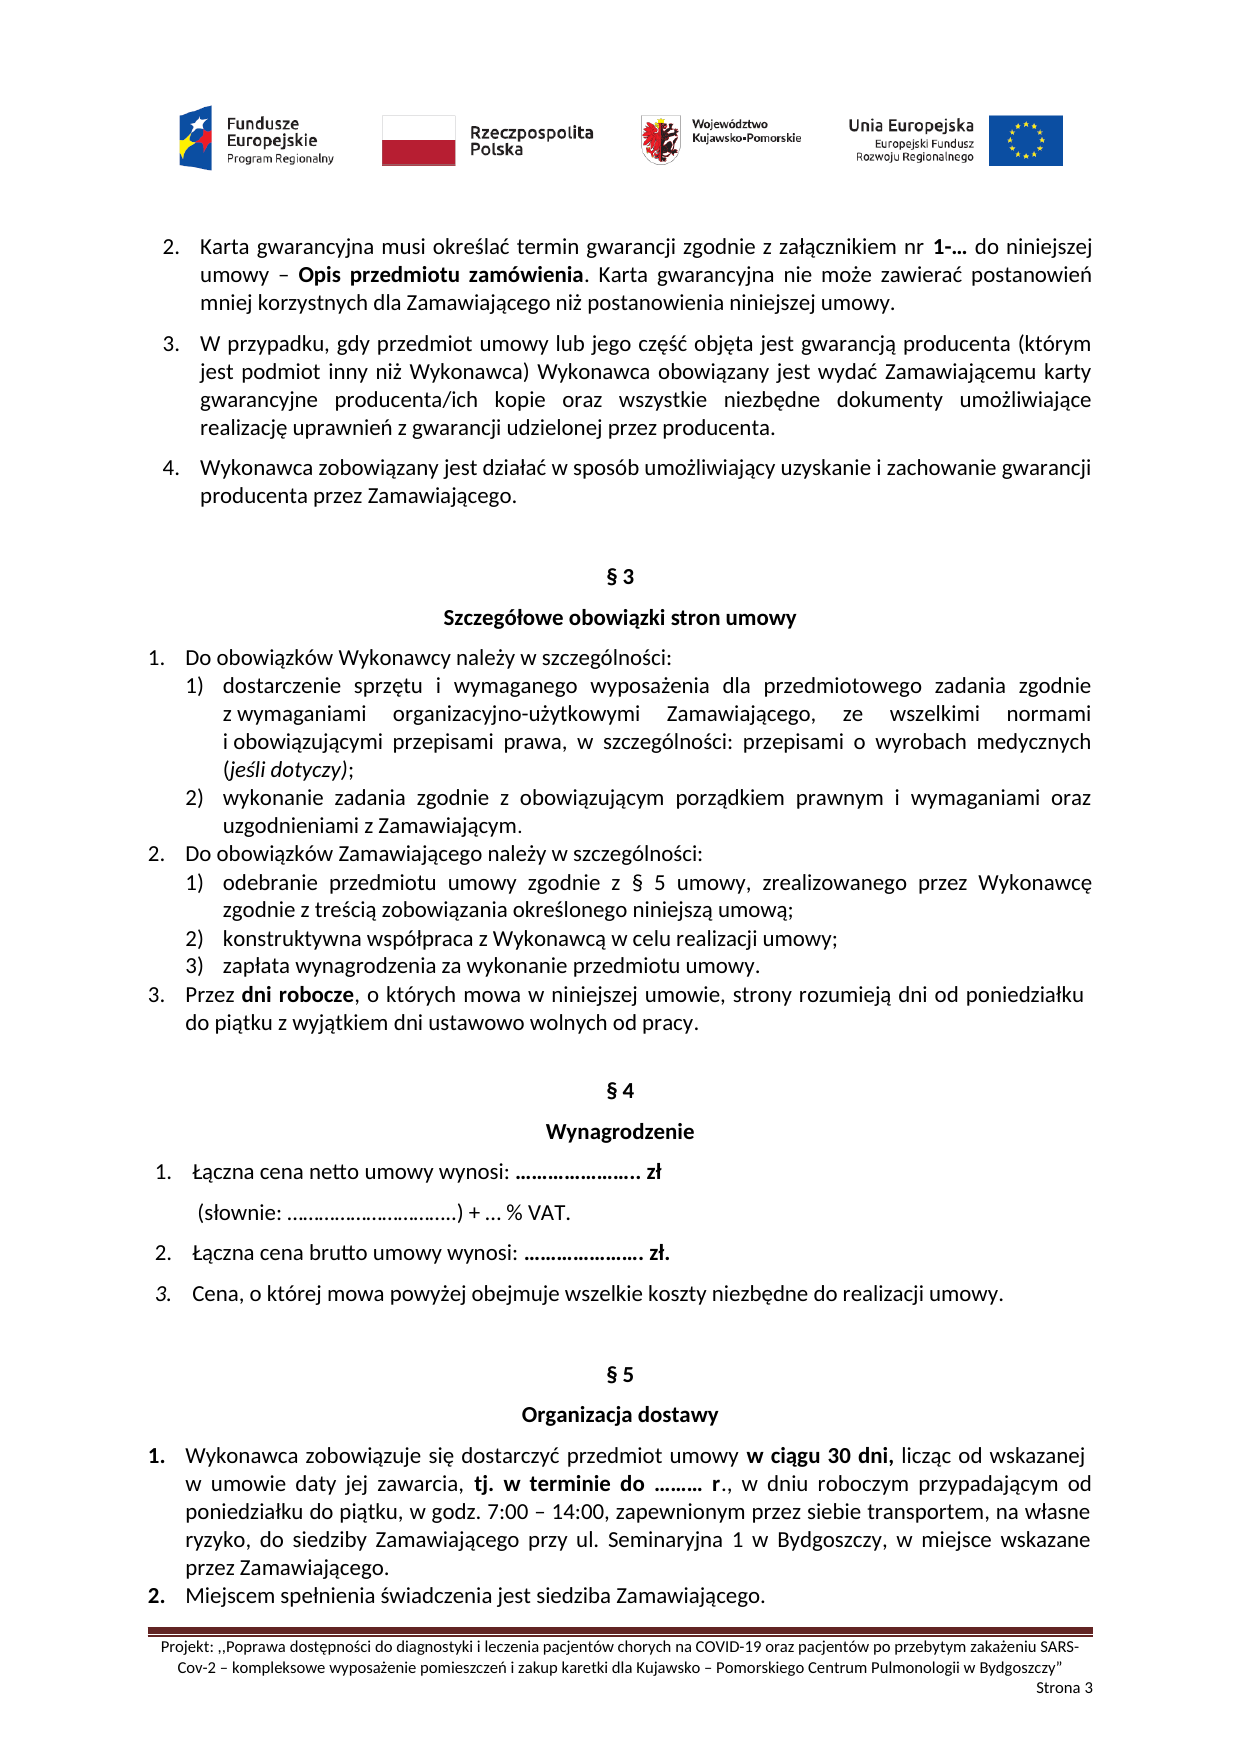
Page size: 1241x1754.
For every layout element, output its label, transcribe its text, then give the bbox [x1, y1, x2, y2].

list zapłata wynagrodzenia za wykonanie przedmiotu umowy. [185, 952, 1093, 980]
list Karta gwarancyjna musi określać termin gwarancji zgodnie z załącznikiem nr 1-… do niniejszej umowy – Opis przedmiotu zamówienia. Karta gwarancyjna nie może zawierać postanowień mniej korzystnych dla Zamawiającego niż postanowienia niniejszej umowy. [162, 232, 1093, 316]
list Łączna cena netto umowy wynosi: ………………….. zł [154, 1157, 1093, 1185]
text Szczegółowe obowiązki stron umowy [148, 603, 1093, 631]
list Do obowiązków Zamawiającego należy w szczególności: [148, 839, 1093, 868]
text (słownie: …………………………..) + … % VAT. [192, 1198, 1093, 1226]
text § 3 [148, 562, 1093, 590]
text § 4 [148, 1076, 1093, 1104]
list wykonanie zadania zgodnie z obowiązującym porządkiem prawnym i wymaganiami oraz uzgodnieniami z Zamawiającym. [185, 783, 1093, 839]
list Miejscem spełnienia świadczenia jest siedziba Zamawiającego. [148, 1581, 1093, 1609]
text § 5 [148, 1360, 1093, 1388]
text Organizacja dostawy [148, 1400, 1093, 1428]
list Cena, o której mowa powyżej obejmuje wszelkie koszty niezbędne do realizacji umowy. [154, 1279, 1093, 1307]
list Przez dni robocze, o których mowa w niniejszej umowie, strony rozumieją dni od poniedziałku do piątku z wyjątkiem dni ustawowo wolnych od pracy. [148, 980, 1093, 1036]
list konstruktywna współpraca z Wykonawcą w celu realizacji umowy; [185, 924, 1093, 952]
list Łączna cena brutto umowy wynosi: …………………. zł. [154, 1238, 1093, 1266]
list Do obowiązków Wykonawcy należy w szczególności: [148, 643, 1093, 671]
list Wykonawca zobowiązany jest działać w sposób umożliwiający uzyskanie i zachowanie gwarancji producenta przez Zamawiającego. [162, 453, 1093, 509]
text Wynagrodzenie [148, 1117, 1093, 1145]
list dostarczenie sprzętu i wymaganego wyposażenia dla przedmiotowego zadania zgodnie z wymaganiami organizacyjno-użytkowymi Zamawiającego, ze wszelkimi normami i obowiązującymi przepisami prawa, w szczególności: przepisami o wyrobach medycznych (jeśli dotyczy); [185, 671, 1093, 783]
list odebranie przedmiotu umowy zgodnie z § 5 umowy, zrealizowanego przez Wykonawcę zgodnie z treścią zobowiązania określonego niniejszą umową; [185, 868, 1093, 924]
list W przypadku, gdy przedmiot umowy lub jego część objęta jest gwarancją producenta (którym jest podmiot inny niż Wykonawca) Wykonawca obowiązany jest wydać Zamawiającemu karty gwarancyjne producenta/ich kopie oraz wszystkie niezbędne dokumenty umożliwiające realizację uprawnień z gwarancji udzielonej przez producenta. [162, 329, 1093, 441]
list Wykonawca zobowiązuje się dostarczyć przedmiot umowy w ciągu 30 dni, licząc od wskazanej w umowie daty jej zawarcia, tj. w terminie do ……… r., w dniu roboczym przypadającym od poniedziałku do piątku, w godz. 7:00 – 14:00, zapewnionym przez siebie transportem, na własne ryzyko, do siedziby Zamawiającego przy ul. Seminaryjna 1 w Bydgoszczy, w miejsce wskazane przez Zamawiającego. [148, 1441, 1093, 1581]
